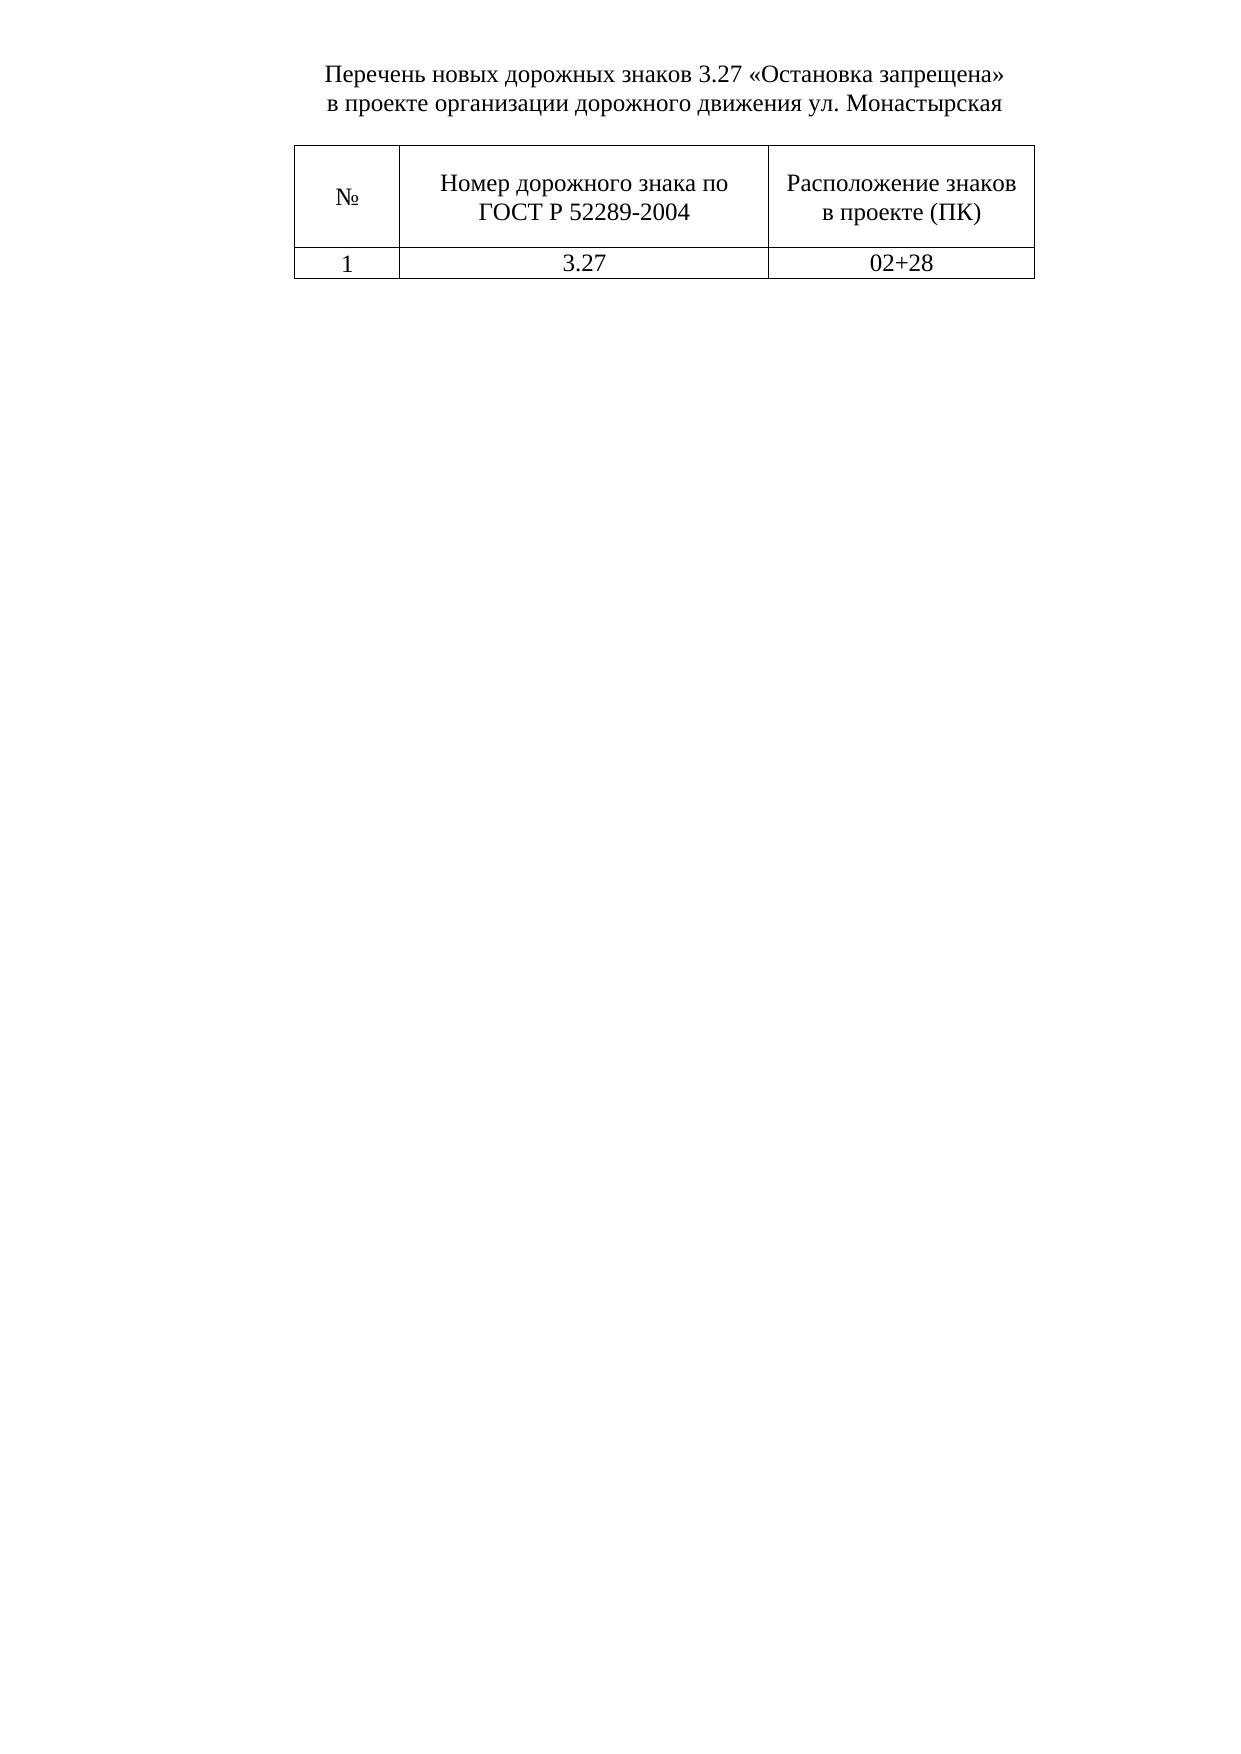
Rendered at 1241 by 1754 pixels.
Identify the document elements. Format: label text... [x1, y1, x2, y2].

table_header Расположение знаков в проекте (ПК) [769, 146, 1034, 247]
table_header Номер дорожного знака по ГОСТ Р 52289-2004 [400, 146, 768, 247]
table_cell 3.27 [400, 248, 768, 278]
table_header № [295, 146, 399, 247]
table_cell 1 [295, 248, 399, 278]
table_cell 02+28 [769, 248, 1034, 278]
text в проекте организации дорожного движения ул. Монастырская [177, 88, 1152, 117]
text Перечень новых дорожных знаков 3.27 «Остановка запрещена» [177, 59, 1152, 88]
